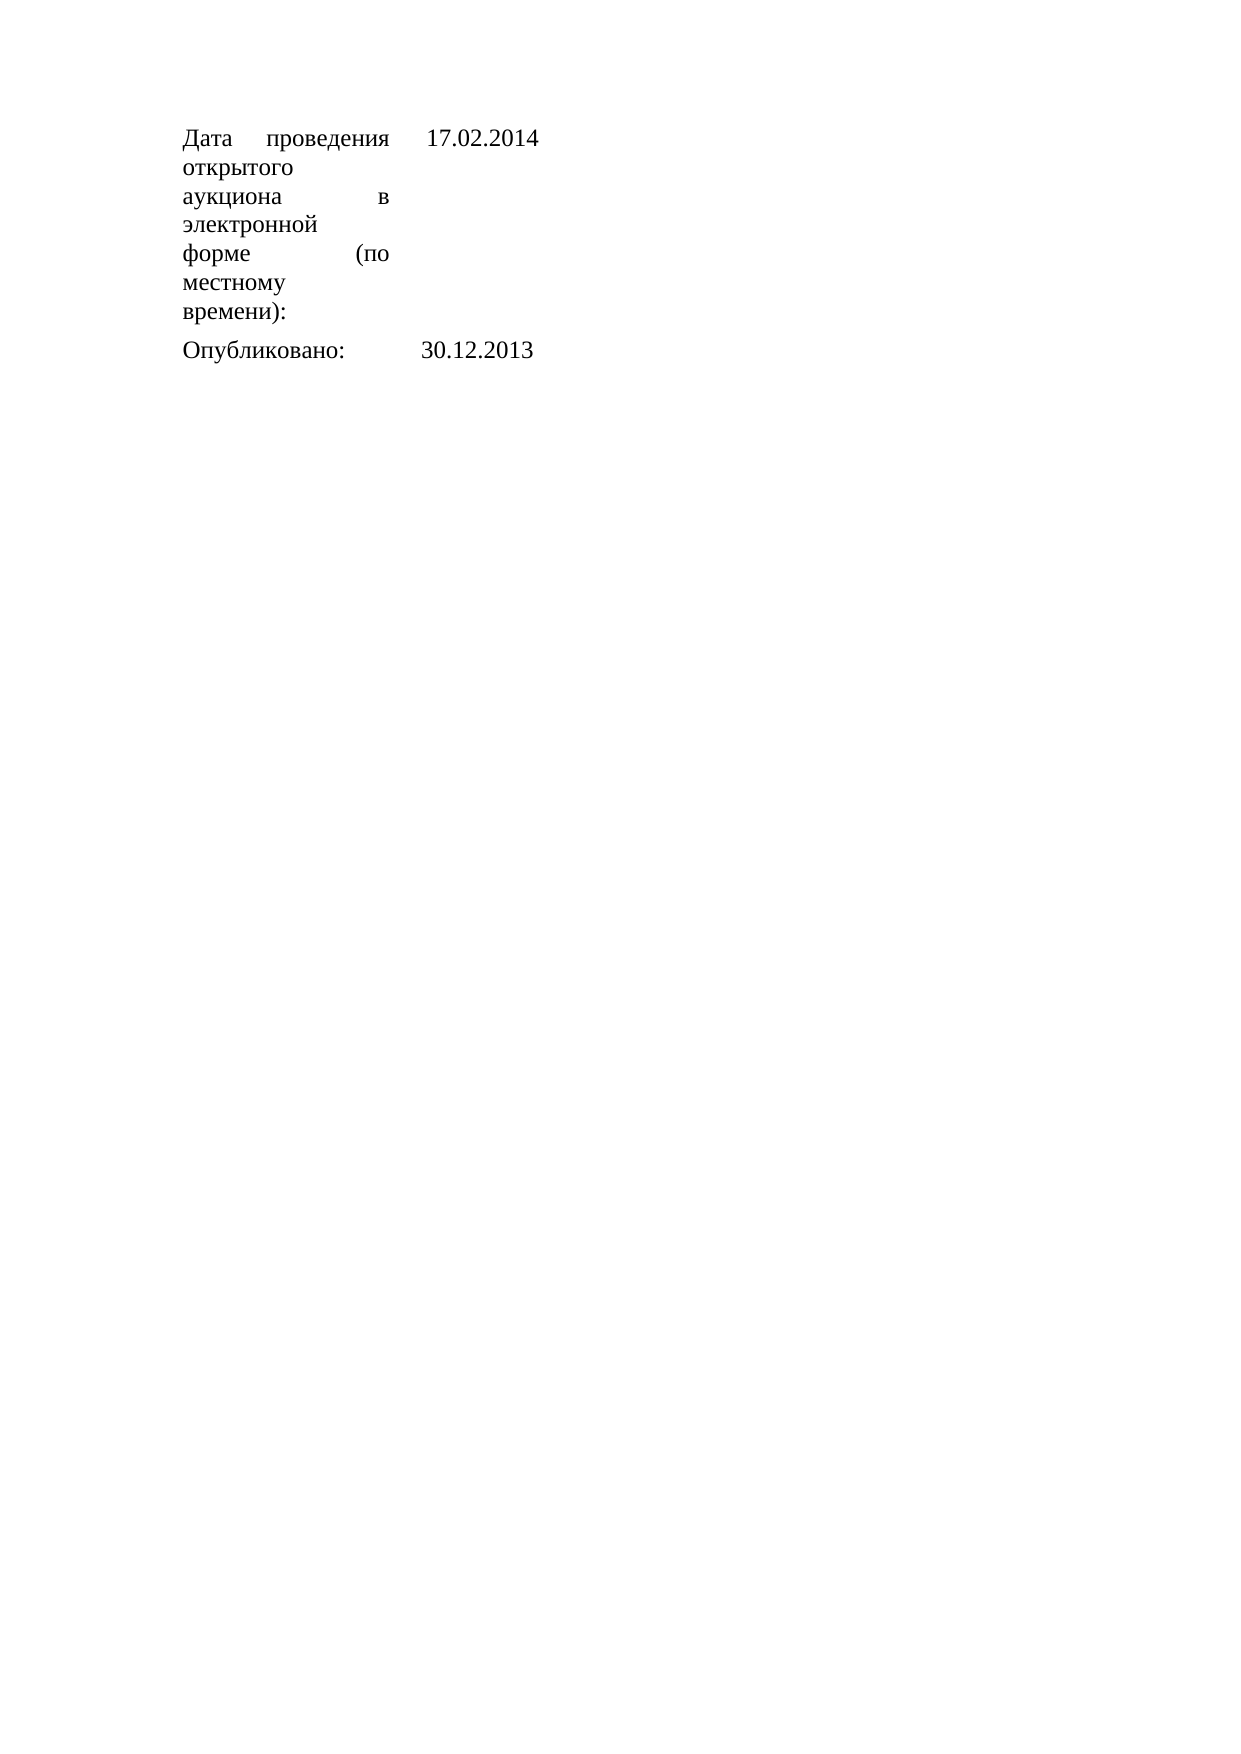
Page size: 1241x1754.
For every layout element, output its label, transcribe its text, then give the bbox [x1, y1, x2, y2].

table_cell Дата проведения открытого аукциона в электронной форме (по местному времени): [177, 118, 421, 330]
table_header 30.12.2013 [421, 330, 1152, 369]
table_header Опубликовано: [177, 330, 421, 369]
table_cell 17.02.2014 [421, 118, 1152, 330]
